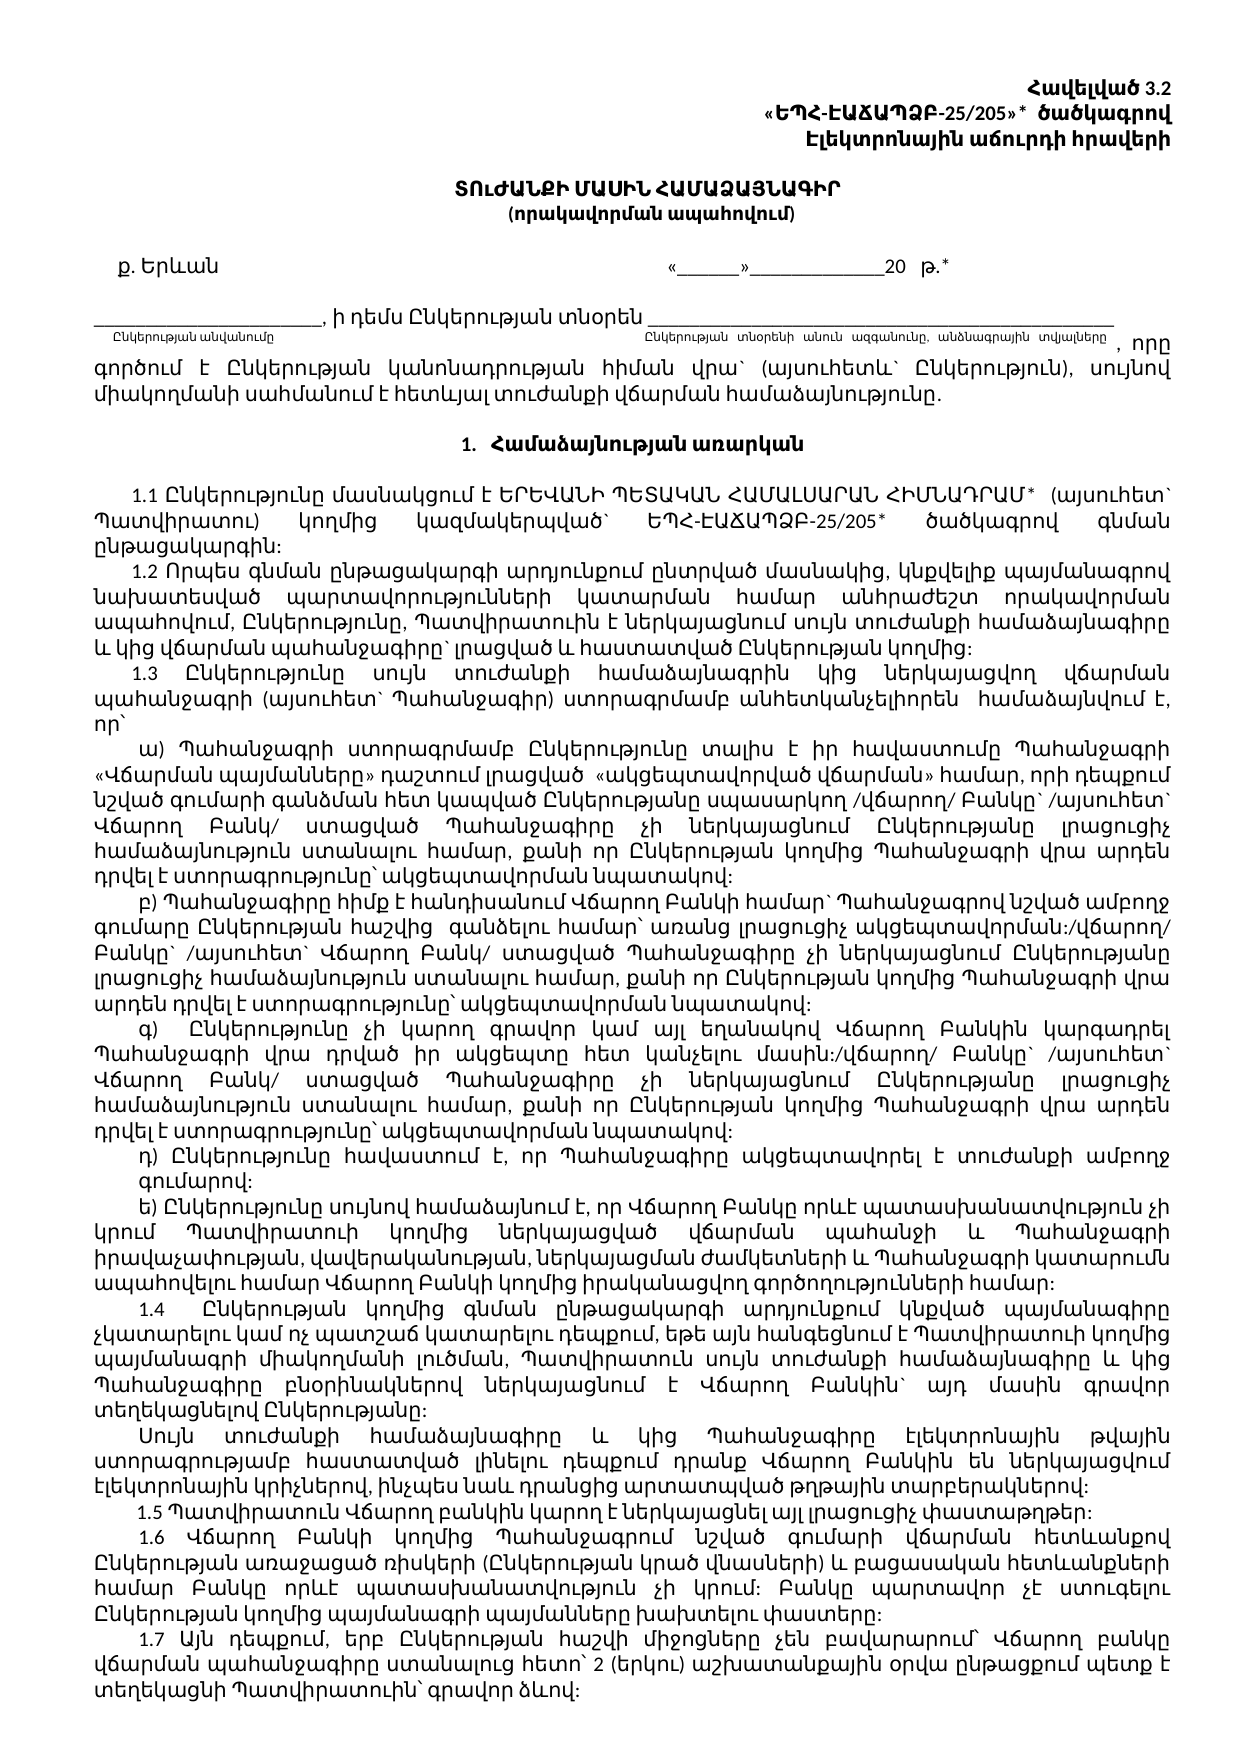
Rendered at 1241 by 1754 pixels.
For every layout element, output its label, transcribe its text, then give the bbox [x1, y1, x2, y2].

text բ) Պահանջագիրը հիմք է հանդիսանում Վճարող Բանկի համար` Պահանջագրով նշված ամբողջ գումարը Ընկերության հաշվից գանձելու համար՝ առանց լրացուցիչ ակցեպտավորման:/վճարող/ Բանկը` /այսուհետ` Վճարող Բանկ/ ստացված Պահանջագիրը չի ներկայացնում Ընկերությանը լրացուցիչ համաձայնություն ստանալու համար, քանի որ Ընկերության կողմից Պահանջագրի վրա արդեն դրվել է ստորագրությունը՝ ակցեպտավորման նպատակով: [94, 889, 1171, 1016]
text ա) Պահանջագրի ստորագրմամբ Ընկերությունը տալիս է իր հավաստումը Պահանջագրի «Վճարման պայմանները» դաշտում լրացված «ակցեպտավորված վճարման» համար, որի դեպքում նշված գումարի գանձման հետ կապված Ընկերությանը սպասարկող /վճարող/ Բանկը` /այսուհետ` Վճարող Բանկ/ ստացված Պահանջագիրը չի ներկայացնում Ընկերությանը լրացուցիչ համաձայնություն ստանալու համար, քանի որ Ընկերության կողմից Պահանջագրի վրա արդեն դրվել է ստորագրությունը՝ ակցեպտավորման նպատակով: [94, 737, 1171, 889]
text Էլեկտրոնային աճուրդի հրավերի [94, 126, 1171, 151]
text գ) Ընկերությունը չի կարող գրավոր կամ այլ եղանակով Վճարող Բանկին կարգադրել Պահանջագրի վրա դրված իր ակցեպտը հետ կանչելու մասին:/վճարող/ Բանկը` /այսուհետ` Վճարող Բանկ/ ստացված Պահանջագիրը չի ներկայացնում Ընկերությանը լրացուցիչ համաձայնություն ստանալու համար, քանի որ Ընկերության կողմից Պահանջագրի վրա արդեն դրվել է ստորագրությունը՝ ակցեպտավորման նպատակով: [94, 1016, 1171, 1143]
text ______________________, ի դեմս Ընկերության տնօրեն _____________________________________________ [94, 304, 1171, 330]
text 1.5 Պատվիրատուն Վճարող բանկին կարող է ներկայացնել այլ լրացուցիչ փաստաթղթեր: [94, 1499, 1171, 1524]
text Սույն տուժանքի համաձայնագիրը և կից Պահանջագիրը էլեկտրոնային թվային ստորագրությամբ հաստատված լինելու դեպքում դրանք Վճարող Բանկին են ներկայացվում էլեկտրոնային կրիչներով, ինչպես նաև դրանցից արտատպված թղթային տարբերակներով: [94, 1423, 1171, 1499]
text Ընկերության անվանումը Ընկերության տնօրենի անուն ազգանունը, անձնագրային տվյալները , որը գործում է Ընկերության կանոնադրության հիման վրա` (այսուհետև` Ընկերություն), սույնով միակողմանի սահմանում է հետևյալ տուժանքի վճարման համաձայնությունը. [94, 330, 1171, 406]
text 1.3 Ընկերությունը սույն տուժանքի համաձայնագրին կից ներկայացվող վճարման պահանջագրի (այսուհետ` Պահանջագիր) ստորագրմամբ անհետկանչելիորեն համաձայնվում է, որ՝ [94, 660, 1171, 737]
text ՏՈւԺԱՆՔԻ ՄԱՍԻՆ ՀԱՄԱՁԱՅՆԱԳԻՐ [94, 177, 1171, 202]
text 1.6 Վճարող Բանկի կողմից Պահանջագրում նշված գումարի վճարման հետևանքով Ընկերության առաջացած ռիսկերի (Ընկերության կրած վնասների) և բացասական հետևանքների համար Բանկը որևէ պատասխանատվություն չի կրում: Բանկը պարտավոր չէ ստուգելու Ընկերության կողմից պայմանագրի պայմանները խախտելու փաստերը: [94, 1524, 1171, 1626]
text 1.4 Ընկերության կողմից գնման ընթացակարգի արդյունքում կնքված պայմանագիրը չկատարելու կամ ոչ պատշաճ կատարելու դեպքում, եթե այն հանգեցնում է Պատվիրատուի կողմից պայմանագրի միակողմանի լուծման, Պատվիրատուն սույն տուժանքի համաձայնագիրը և կից Պահանջագիրը բնօրինակներով ներկայացնում է Վճարող Բանկին` այդ մասին գրավոր տեղեկացնելով Ընկերությանը: [94, 1296, 1171, 1423]
text ե) Ընկերությունը սույնով համաձայնում է, որ Վճարող Բանկը որևէ պատասխանատվություն չի կրում Պատվիրատուի կողմից ներկայացված վճարման պահանջի և Պահանջագրի իրավաչափության, վավերականության, ներկայացման ժամկետների և Պահանջագրի կատարումն ապահովելու համար Վճարող Բանկի կողմից իրականացվող գործողությունների համար: [94, 1194, 1171, 1296]
text ք. Երևան «______»_____________20 թ.* [94, 254, 1171, 279]
text 1.2 Որպես գնման ընթացակարգի արդյունքում ընտրված մասնակից, կնքվելիք պայմանագրով նախատեսված պարտավորությունների կատարման համար անհրաժեշտ որակավորման ապահովում, Ընկերությունը, Պատվիրատուին է ներկայացնում սույն տուժանքի համաձայնագիրը և կից վճարման պահանջագիրը` լրացված և հաստատված Ընկերության կողմից: [94, 559, 1171, 660]
text (որակավորման ապահովում) [94, 202, 1171, 225]
text Հավելված 3.2 [94, 75, 1171, 100]
text 1. Համաձայնության առարկան [94, 432, 1171, 457]
text «ԵՊՀ-ԷԱՃԱՊՁԲ-25/205»* ծածկագրով [94, 100, 1171, 126]
text դ) Ընկերությունը հավաստում է, որ Պահանջագիրը ակցեպտավորել է տուժանքի ամբողջ գումարով: [138, 1143, 1171, 1194]
text 1.1 Ընկերությունը մասնակցում է ԵՐԵՎԱՆԻ ՊԵՏԱԿԱՆ ՀԱՄԱԼՍԱՐԱՆ ՀԻՄՆԱԴՐԱՄ* (այսուհետ` Պատվիրատու) կողմից կազմակերպված` ԵՊՀ-ԷԱՃԱՊՁԲ-25/205* ծածկագրով գնման ընթացակարգին: [94, 482, 1171, 559]
text 1.7 Այն դեպքում, երբ Ընկերության հաշվի միջոցները չեն բավարարում՝ Վճարող բանկը վճարման պահանջագիրը ստանալուց հետո՝ 2 (երկու) աշխատանքային օրվա ընթացքում պետք է տեղեկացնի Պատվիրատուին՝ գրավոր ձևով: [94, 1626, 1171, 1702]
